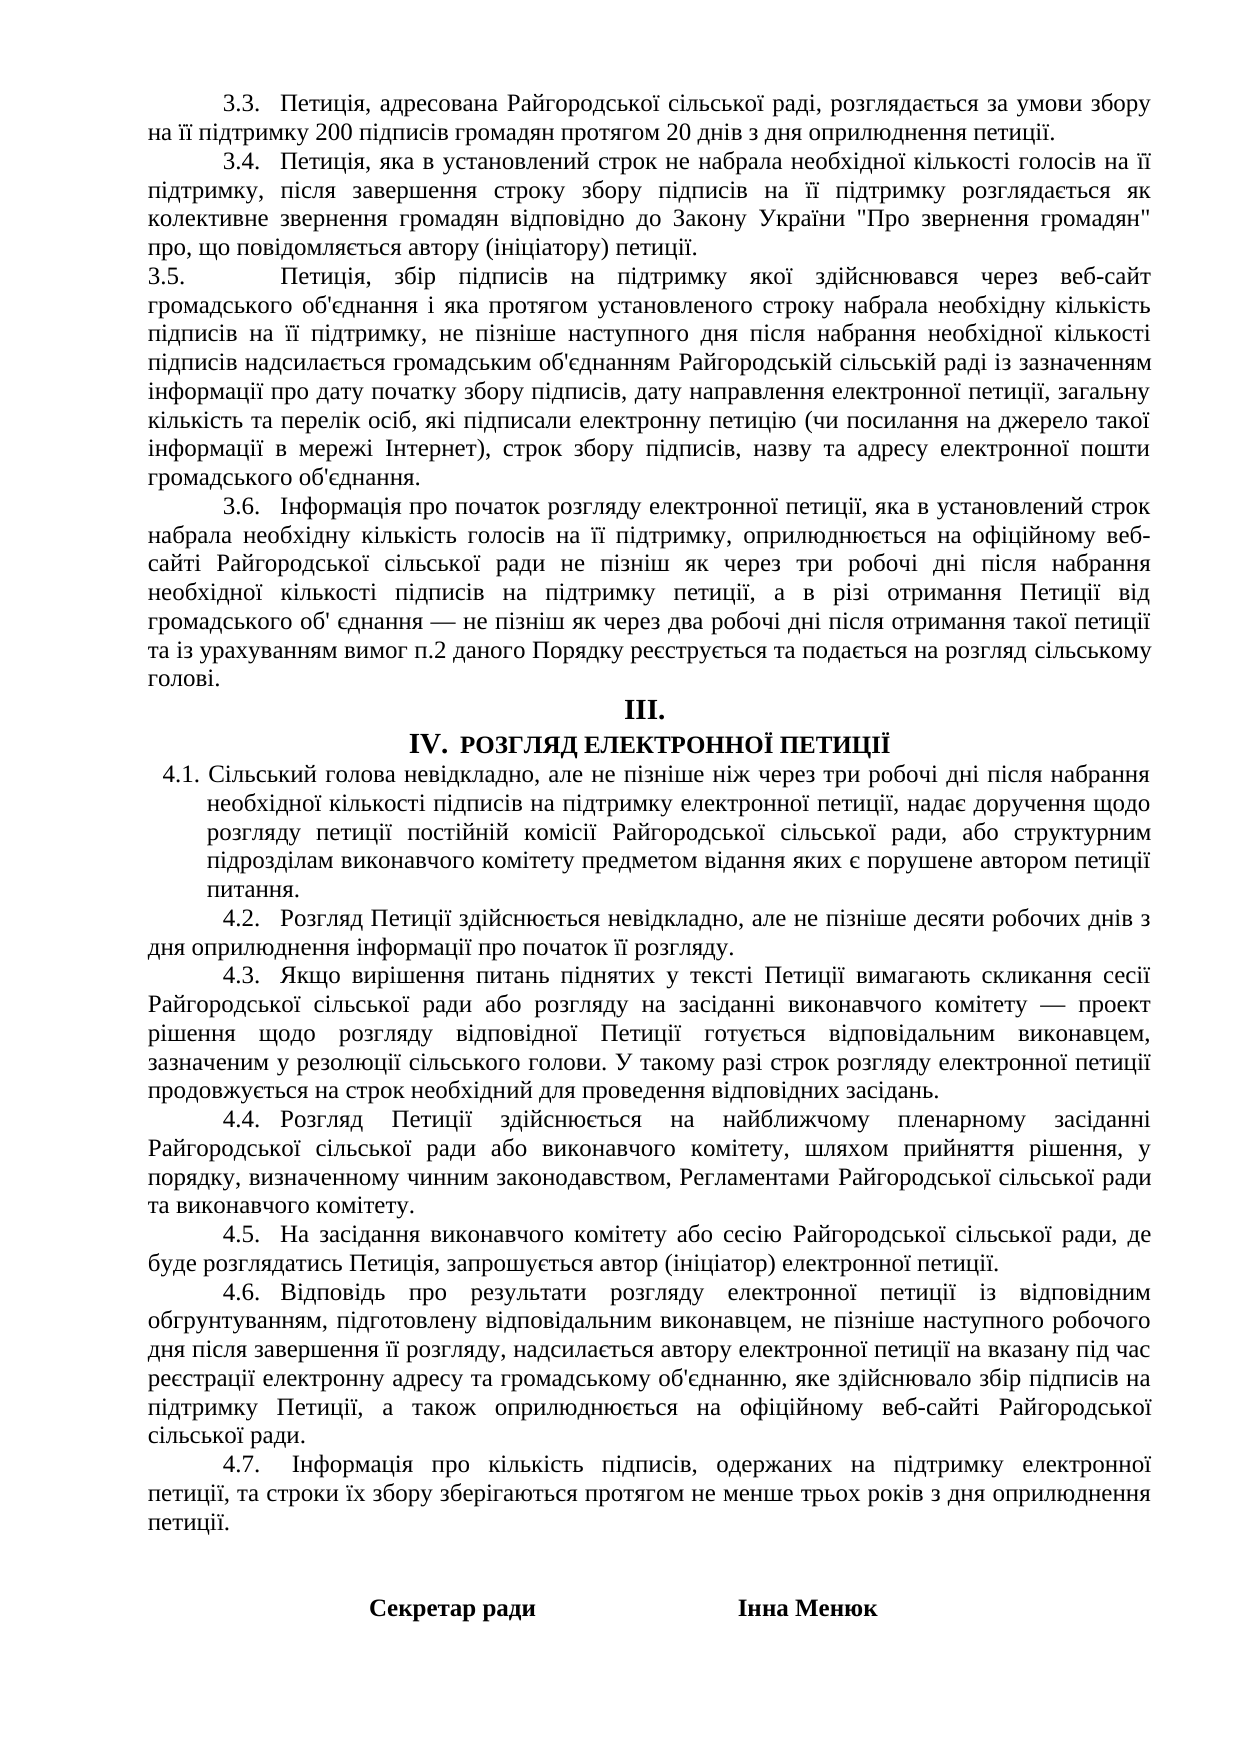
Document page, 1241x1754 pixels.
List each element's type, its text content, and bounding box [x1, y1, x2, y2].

list РОЗГЛЯД ЕЛЕКТРОННОЇ ПЕТИЦІЇ [148, 726, 1152, 759]
list Петиція, збір підписів на підтримку якої здійснювався через веб-сайт громадського об'єднання і яка протягом установленого строку набрала необхідну кількість підписів на її підтримку, не пізніше наступного дня після набрання необхідної кількості підписів надсилається громадським об'єднанням Райгородській сільській раді із зазначенням інформації про дату початку збору підписів, дату направлення електронної петиції, загальну кількість та перелік осіб, які підписали електронну петицію (чи посилання на джерело такої інформації в мережі Інтернет), строк збору підписів, назву та адресу електронної пошти громадського об'єднання. [148, 261, 1152, 491]
text 4.1. Сільський голова невідкладно, але не пізніше ніж через три робочі дні після набрання необхідної кількості підписів на підтримку електронної петиції, надає доручення щодо розгляду петиції постійній комісії Райгородської сільської ради, або структурним підрозділам виконавчого комітету предметом відання яких є порушене автором петиції питання. [162, 759, 1152, 903]
text Секретар ради Інна Менюк [369, 1593, 1152, 1622]
list Інформація про початок розгляду електронної петиції, яка в установлений строк набрала необхідну кількість голосів на її підтримку, оприлюднюється на офіційному веб-сайті Райгородської сільської ради не пізніш як через три робочі дні після набрання необхідної кількості підписів на підтримку петиції, а в різі отримання Петиції від громадського об' єднання — не пізніш як через два робочі дні після отримання такої петиції та із урахуванням вимог п.2 даного Порядку реєструється та подається на розгляд сільському голові. [148, 491, 1152, 692]
list Розгляд Петиції здійснюється на найближчому пленарному засіданні Райгородської сільської ради або виконавчого комітету, шляхом прийняття рішення, у порядку, визначенному чинним законодавством, Регламентами Райгородської сільської ради та виконавчого комітету. [148, 1104, 1152, 1219]
list Відповідь про результати розгляду електронної петиції із відповідним обгрунтуванням, підготовлену відповідальним виконавцем, не пізніше наступного робочого дня після завершення її розгляду, надсилається автору електронної петиції на вказану під час реєстрації електронну адресу та громадському об'єднанню, яке здійснювало збір підписів на підтримку Петиції, а також оприлюднюється на офіційному веб-сайті Райгородської сільської ради. [148, 1277, 1152, 1449]
list Якщо вирішення питань піднятих у тексті Петиції вимагають скликання сесії Райгородської сільської ради або розгляду на засіданні виконавчого комітету — проект рішення щодо розгляду відповідної Петиції готується відповідальним виконавцем, зазначеним у резолюції сільського голови. У такому разі строк розгляду електронної петиції продовжується на строк необхідний для проведення відповідних засідань. [148, 961, 1152, 1104]
list Розгляд Петиції здійснюється невідкладно, але не пізніше десяти робочих днів з дня оприлюднення інформації про початок її розгляду. [148, 903, 1152, 961]
list На засідання виконавчого комітету або сесію Райгородської сільської ради, де буде розглядатись Петиція, запрошується автор (ініціатор) електронної петиції. [148, 1219, 1152, 1277]
list Інформація про кількість підписів, одержаних на підтримку електронної петиції, та строки їх збору зберігаються протягом не менше трьох років з дня оприлюднення петиції. [148, 1449, 1152, 1536]
list Петиція, яка в установлений строк не набрала необхідної кількості голосів на її підтримку, після завершення строку збору підписів на її підтримку розглядається як колективне звернення громадян відповідно до Закону України "Про звернення громадян" про, що повідомляється автору (ініціатору) петиції. [148, 146, 1152, 261]
list Петиція, адресована Райгородської сільської раді, розглядається за умови збору на її підтримку 200 підписів громадян протягом 20 днів з дня оприлюднення петиції. [148, 88, 1152, 146]
